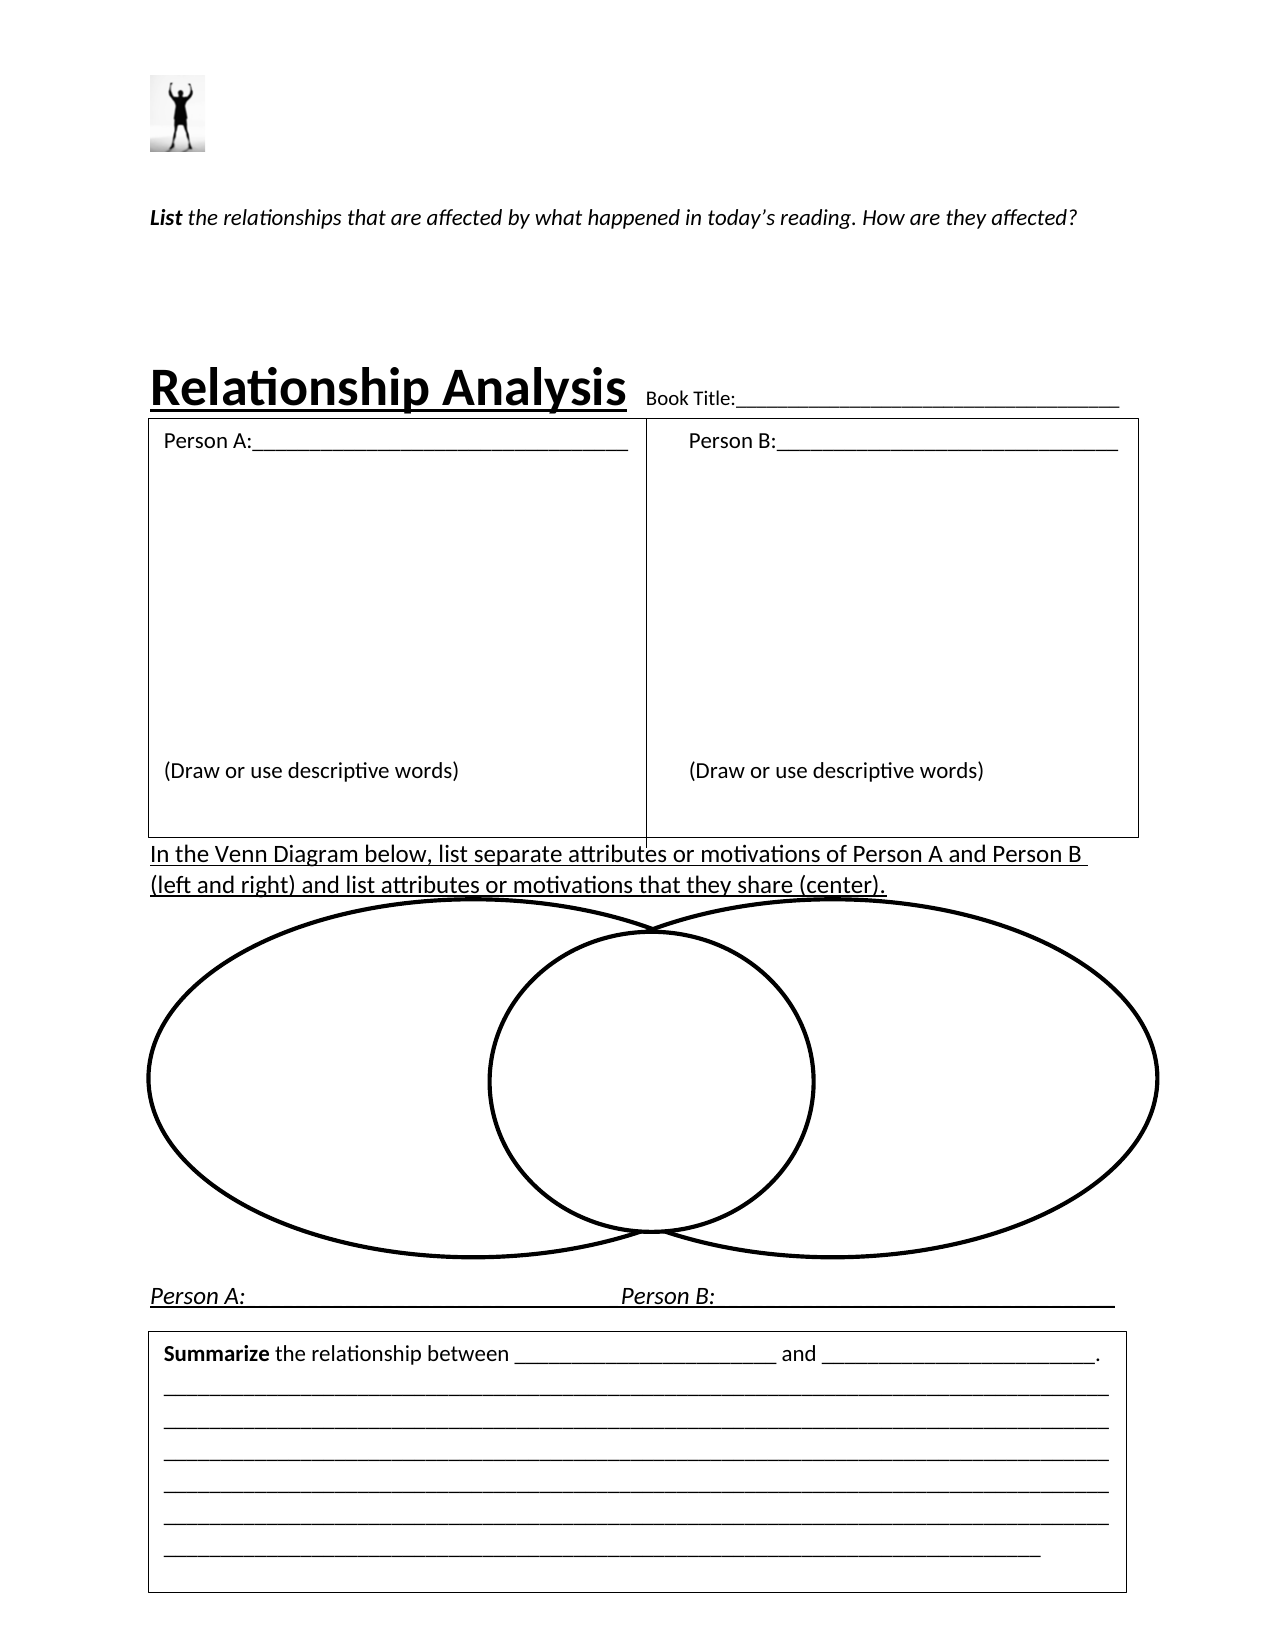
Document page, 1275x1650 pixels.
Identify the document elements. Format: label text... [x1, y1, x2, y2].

text List the relationships that are affected by what happened in today’s reading. How are they affected? [150, 203, 1125, 231]
picture [150, 75, 206, 152]
text Relationship Analysis Book Title:_____________________________________ [150, 352, 1125, 418]
text Person A:_____________________ _Person B:________________________________ [150, 1280, 1125, 1311]
text In the Venn Diagram below, list separate attributes or motivations of Person A and Person B (left and right) and list attributes or motivations that they share (center). [150, 839, 1125, 900]
